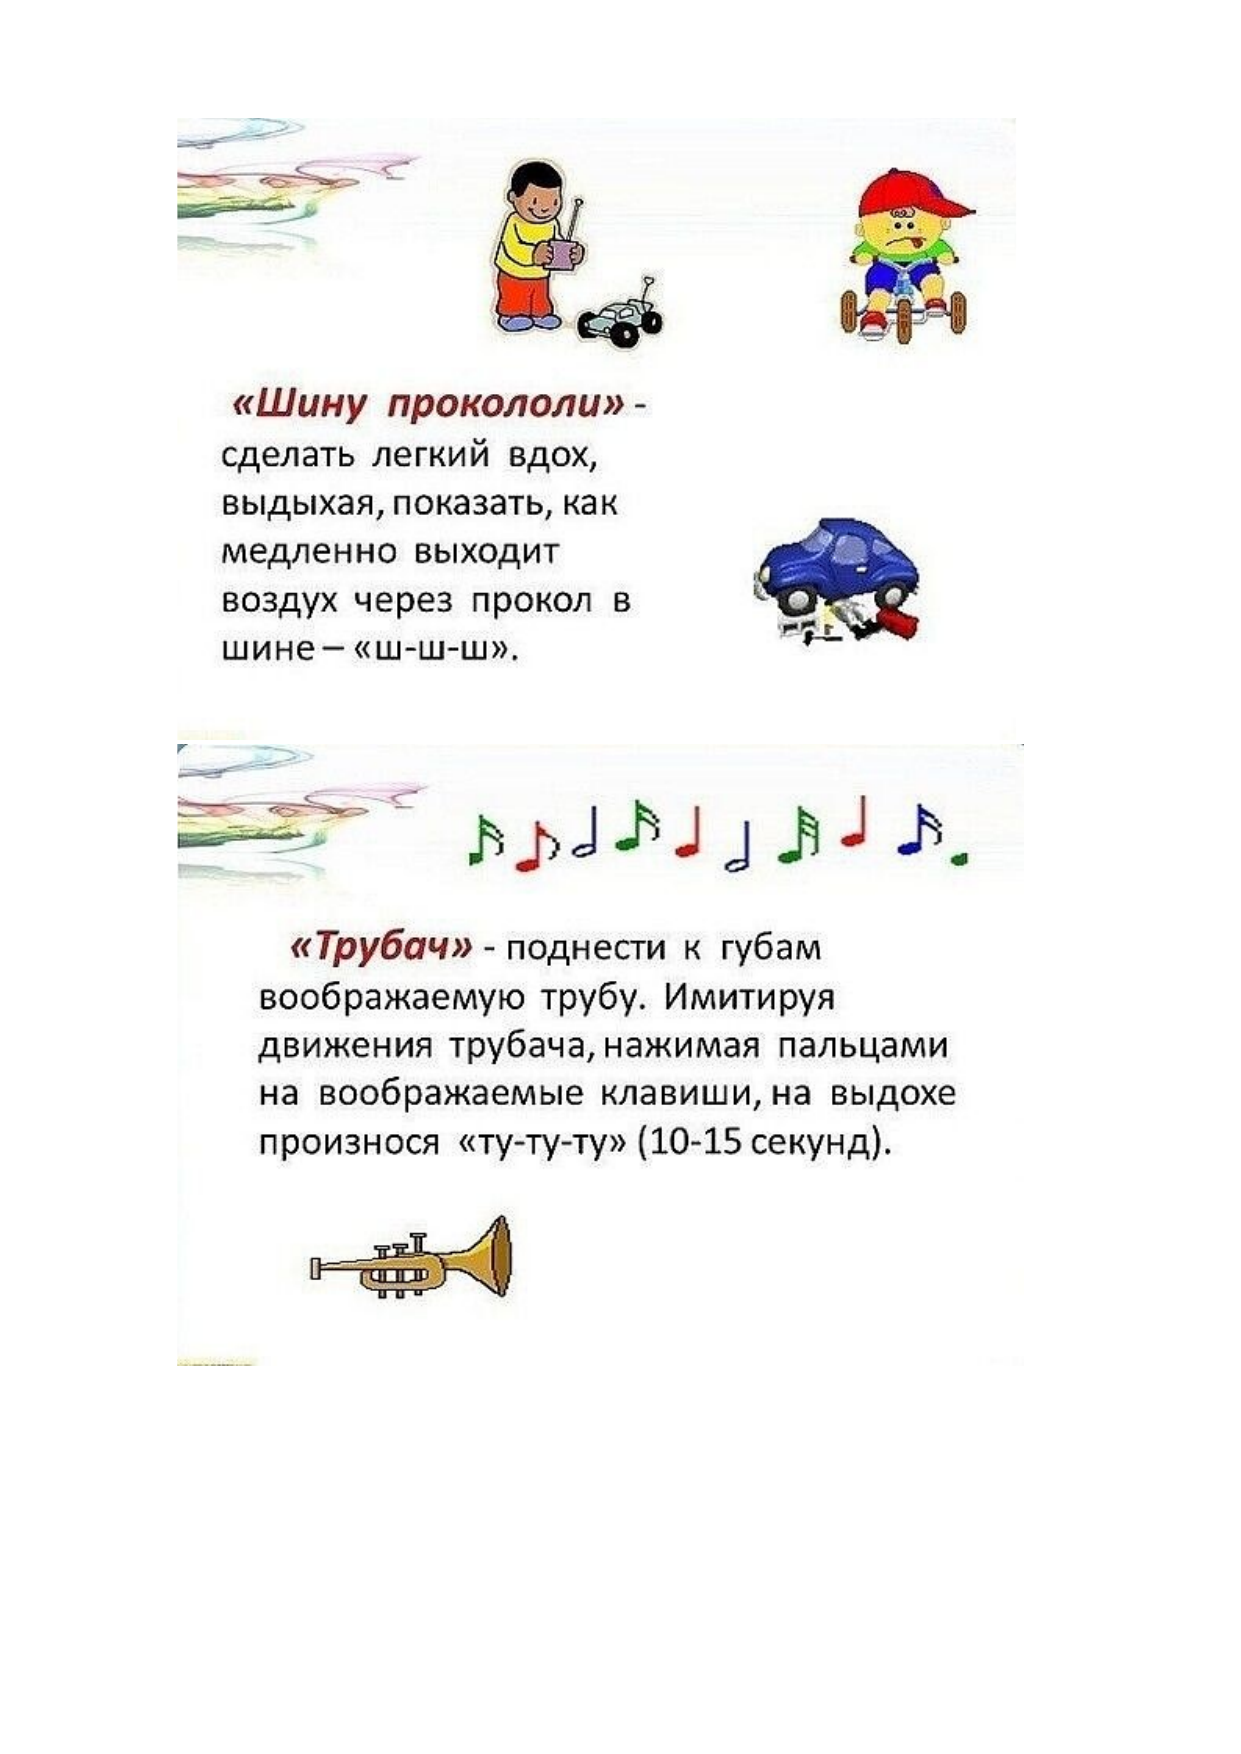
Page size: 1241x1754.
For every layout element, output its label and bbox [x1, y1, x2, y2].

picture [177, 118, 1017, 740]
picture [177, 744, 1024, 1366]
